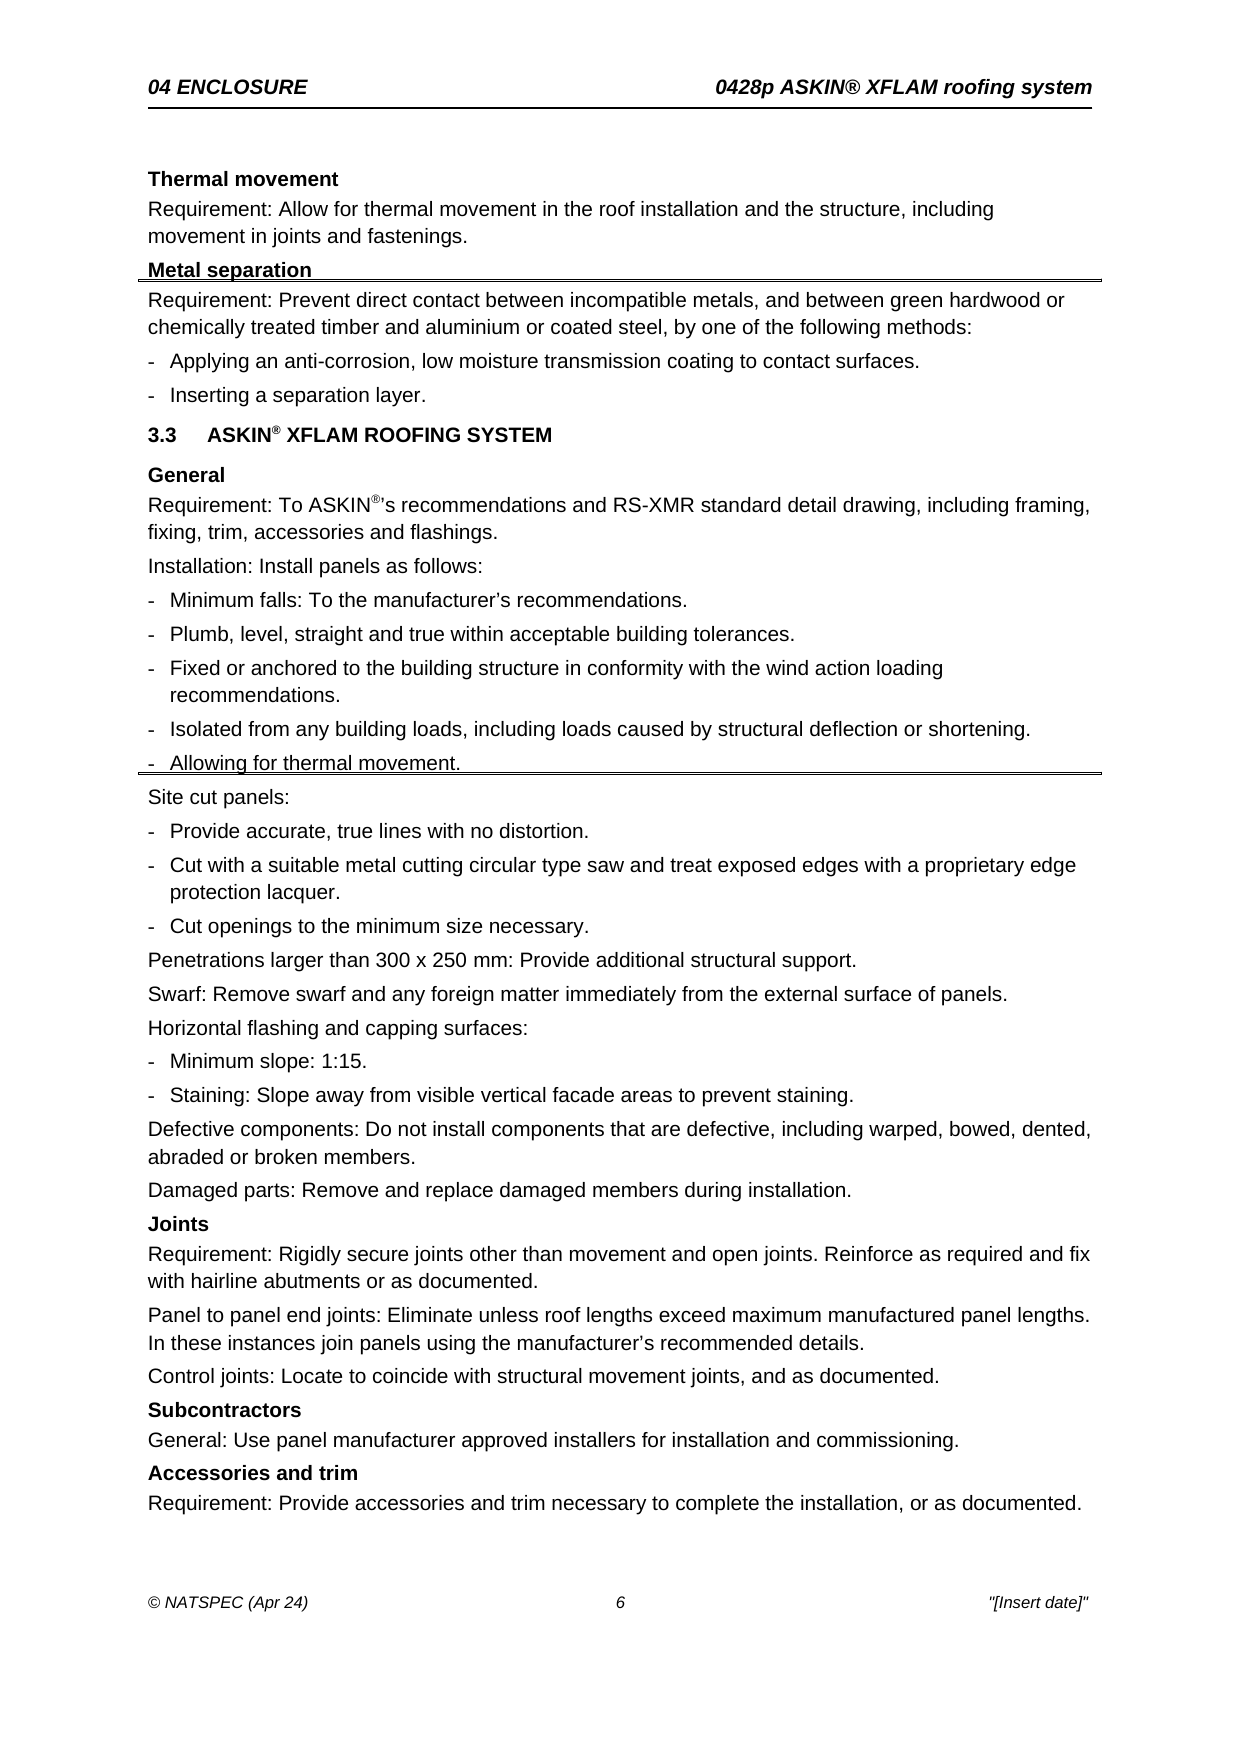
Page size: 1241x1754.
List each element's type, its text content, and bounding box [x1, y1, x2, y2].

text Requirement: Provide accessories and trim necessary to complete the installation, or as documented. [148, 1491, 1092, 1515]
text Site cut panels: [148, 785, 1092, 809]
text Requirement: Prevent direct contact between incompatible metals, and between green hardwood or chemically treated timber and aluminium or coated steel, by one of the following methods: [148, 287, 1092, 339]
text Swarf: Remove swarf and any foreign matter immediately from the external surface of panels. [148, 982, 1092, 1006]
text Isolated from any building loads, including loads caused by structural deflection or shortening. [148, 717, 1092, 741]
text Minimum slope: 1:15. [148, 1049, 1092, 1073]
subtitle Accessories and trim [148, 1461, 1092, 1485]
text Damaged parts: Remove and replace damaged members during installation. [148, 1178, 1092, 1202]
text Cut openings to the minimum size necessary. [148, 914, 1092, 938]
subtitle ASKIN® XFLAM roofing system [148, 423, 1092, 447]
text Penetrations larger than 300 x 250 mm: Provide additional structural support. [148, 948, 1092, 972]
text Provide accurate, true lines with no distortion. [148, 818, 1092, 843]
subtitle Subcontractors [148, 1398, 1092, 1422]
text Fixed or anchored to the building structure in conformity with the wind action loading recommendations. [148, 655, 1092, 707]
text Staining: Slope away from visible vertical facade areas to prevent staining. [148, 1083, 1092, 1107]
text Horizontal flashing and capping surfaces: [148, 1015, 1092, 1039]
text Applying an anti-corrosion, low moisture transmission coating to contact surfaces. [148, 349, 1092, 373]
text Plumb, level, straight and true within acceptable building tolerances. [148, 621, 1092, 646]
text General: Use panel manufacturer approved installers for installation and commissioning. [148, 1427, 1092, 1451]
text Minimum falls: To the manufacturer’s recommendations. [148, 587, 1092, 612]
text Installation: Install panels as follows: [148, 554, 1092, 578]
subtitle Joints [148, 1212, 1092, 1236]
text Requirement: Allow for thermal movement in the roof installation and the structure, including movement in joints and fastenings. [148, 197, 1092, 248]
text Cut with a suitable metal cutting circular type saw and treat exposed edges with a proprietary edge protection lacquer. [148, 852, 1092, 904]
text Panel to panel end joints: Eliminate unless roof lengths exceed maximum manufactured panel lengths. In these instances join panels using the manufacturer’s recommended details. [148, 1303, 1092, 1354]
text Requirement: To ASKIN®’s recommendations and RS-XMR standard detail drawing, including framing, fixing, trim, accessories and flashings. [148, 492, 1092, 544]
subtitle Metal separation [148, 258, 1092, 279]
text Inserting a separation layer. [148, 383, 1092, 407]
subtitle Thermal movement [148, 167, 1092, 191]
text Allowing for thermal movement. [148, 751, 1092, 772]
subtitle General [148, 463, 1092, 487]
text Requirement: Rigidly secure joints other than movement and open joints. Reinforce as required and fix with hairline abutments or as documented. [148, 1242, 1092, 1293]
text Control joints: Locate to coincide with structural movement joints, and as documented. [148, 1364, 1092, 1388]
text Defective components: Do not install components that are defective, including warped, bowed, dented, abraded or broken members. [148, 1117, 1092, 1168]
